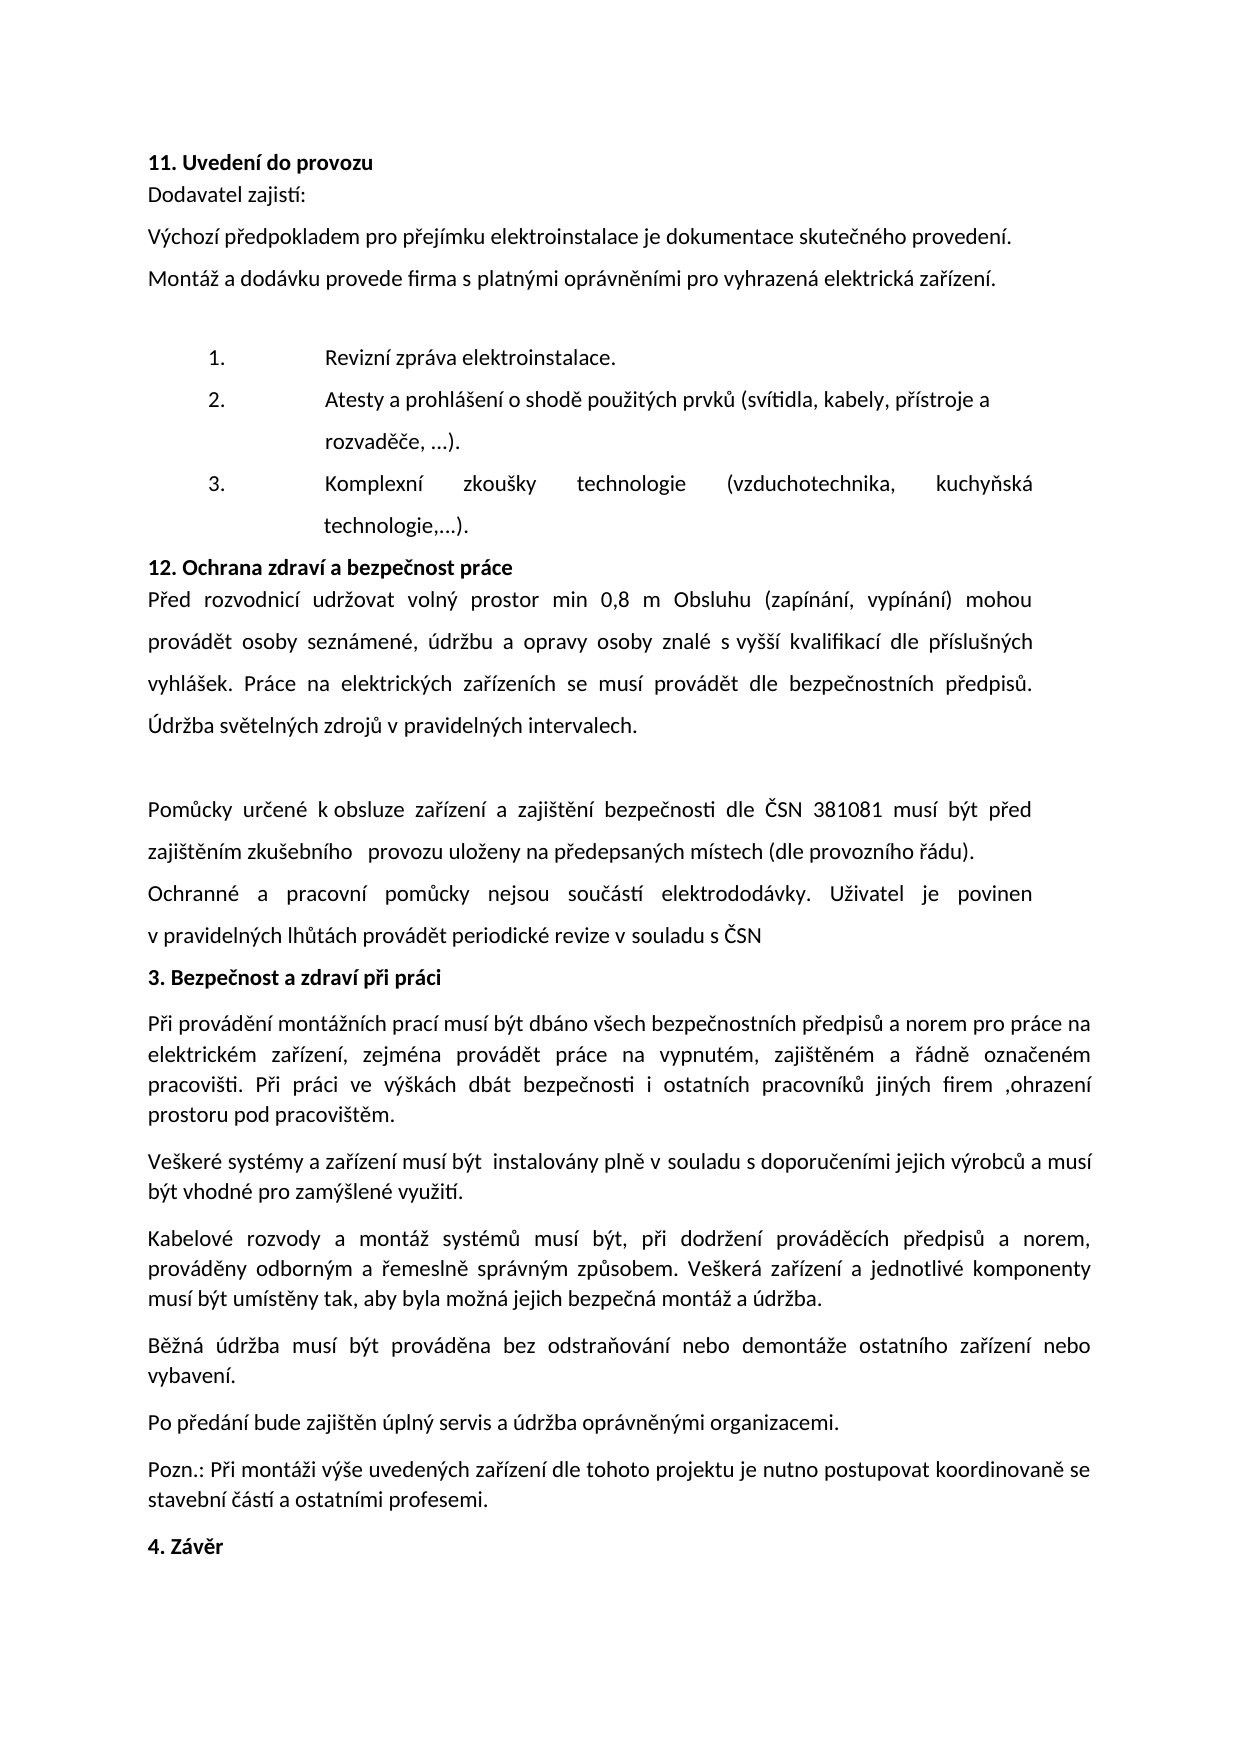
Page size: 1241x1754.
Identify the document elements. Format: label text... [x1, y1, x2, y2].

text Běžná údržba musí být prováděna bez odstraňování nebo demontáže ostatního zařízení nebo vybavení. [148, 1331, 1093, 1390]
text Po předání bude zajištěn úplný servis a údržba oprávněnými organizacemi. [148, 1408, 1093, 1437]
text 3. Bezpečnost a zdraví při práci [148, 963, 1093, 991]
text Dodavatel zajistí: [148, 180, 1093, 208]
text Před rozvodnicí udržovat volný prostor min 0,8 m Obsluhu (zapínání, vypínání) mohou provádět osoby seznámené, údržbu a opravy osoby znalé s vyšší kvalifikací dle příslušných vyhlášek. Práce na elektrických zařízeních se musí provádět dle bezpečnostních předpisů. Údržba světelných zdrojů v pravidelných intervalech. [148, 585, 1034, 739]
text 12. Ochrana zdraví a bezpečnost práce [148, 553, 1093, 581]
text Při provádění montážních prací musí být dbáno všech bezpečnostních předpisů a norem pro práce na elektrickém zařízení, zejména provádět práce na vypnutém, zajištěném a řádně označeném pracovišti. Při práci ve výškách dbát bezpečnosti i ostatních pracovníků jiných firem ,ohrazení prostoru pod pracovištěm. [148, 1009, 1093, 1128]
text Montáž a dodávku provede firma s platnými oprávněními pro vyhrazená elektrická zařízení. [148, 264, 1093, 292]
text Ochranné a pracovní pomůcky nejsou součástí elektrododávky. Uživatel je povinen v pravidelných lhůtách provádět periodické revize v souladu s ČSN [148, 879, 1034, 949]
text 2. Atesty a prohlášení o shodě použitých prvků (svítidla, kabely, přístroje a [208, 385, 1034, 413]
text Pomůcky určené k obsluze zařízení a zajištění bezpečnosti dle ČSN 381081 musí být před zajištěním zkušebního provozu uloženy na předepsaných místech (dle provozního řádu). [148, 795, 1034, 865]
text rozvaděče, ...). [208, 427, 1034, 455]
text 1. Revizní zpráva elektroinstalace. [208, 343, 1034, 371]
text 3. Komplexní zkoušky technologie (vzduchotechnika, kuchyňská technologie,...). [208, 469, 1034, 539]
text Pozn.: Při montáži výše uvedených zařízení dle tohoto projektu je nutno postupovat koordinovaně se stavební částí a ostatními profesemi. [148, 1455, 1093, 1514]
text 11. Uvedení do provozu [148, 148, 1093, 176]
text 4. Závěr [148, 1532, 1093, 1561]
text Veškeré systémy a zařízení musí být instalovány plně v souladu s doporučeními jejich výrobců a musí být vhodné pro zamýšlené využití. [148, 1147, 1093, 1205]
text Výchozí předpokladem pro přejímku elektroinstalace je dokumentace skutečného provedení. [148, 222, 1034, 250]
text Kabelové rozvody a montáž systémů musí být, při dodržení prováděcích předpisů a norem, prováděny odborným a řemeslně správným způsobem. Veškerá zařízení a jednotlivé komponenty musí být umístěny tak, aby byla možná jejich bezpečná montáž a údržba. [148, 1224, 1093, 1313]
